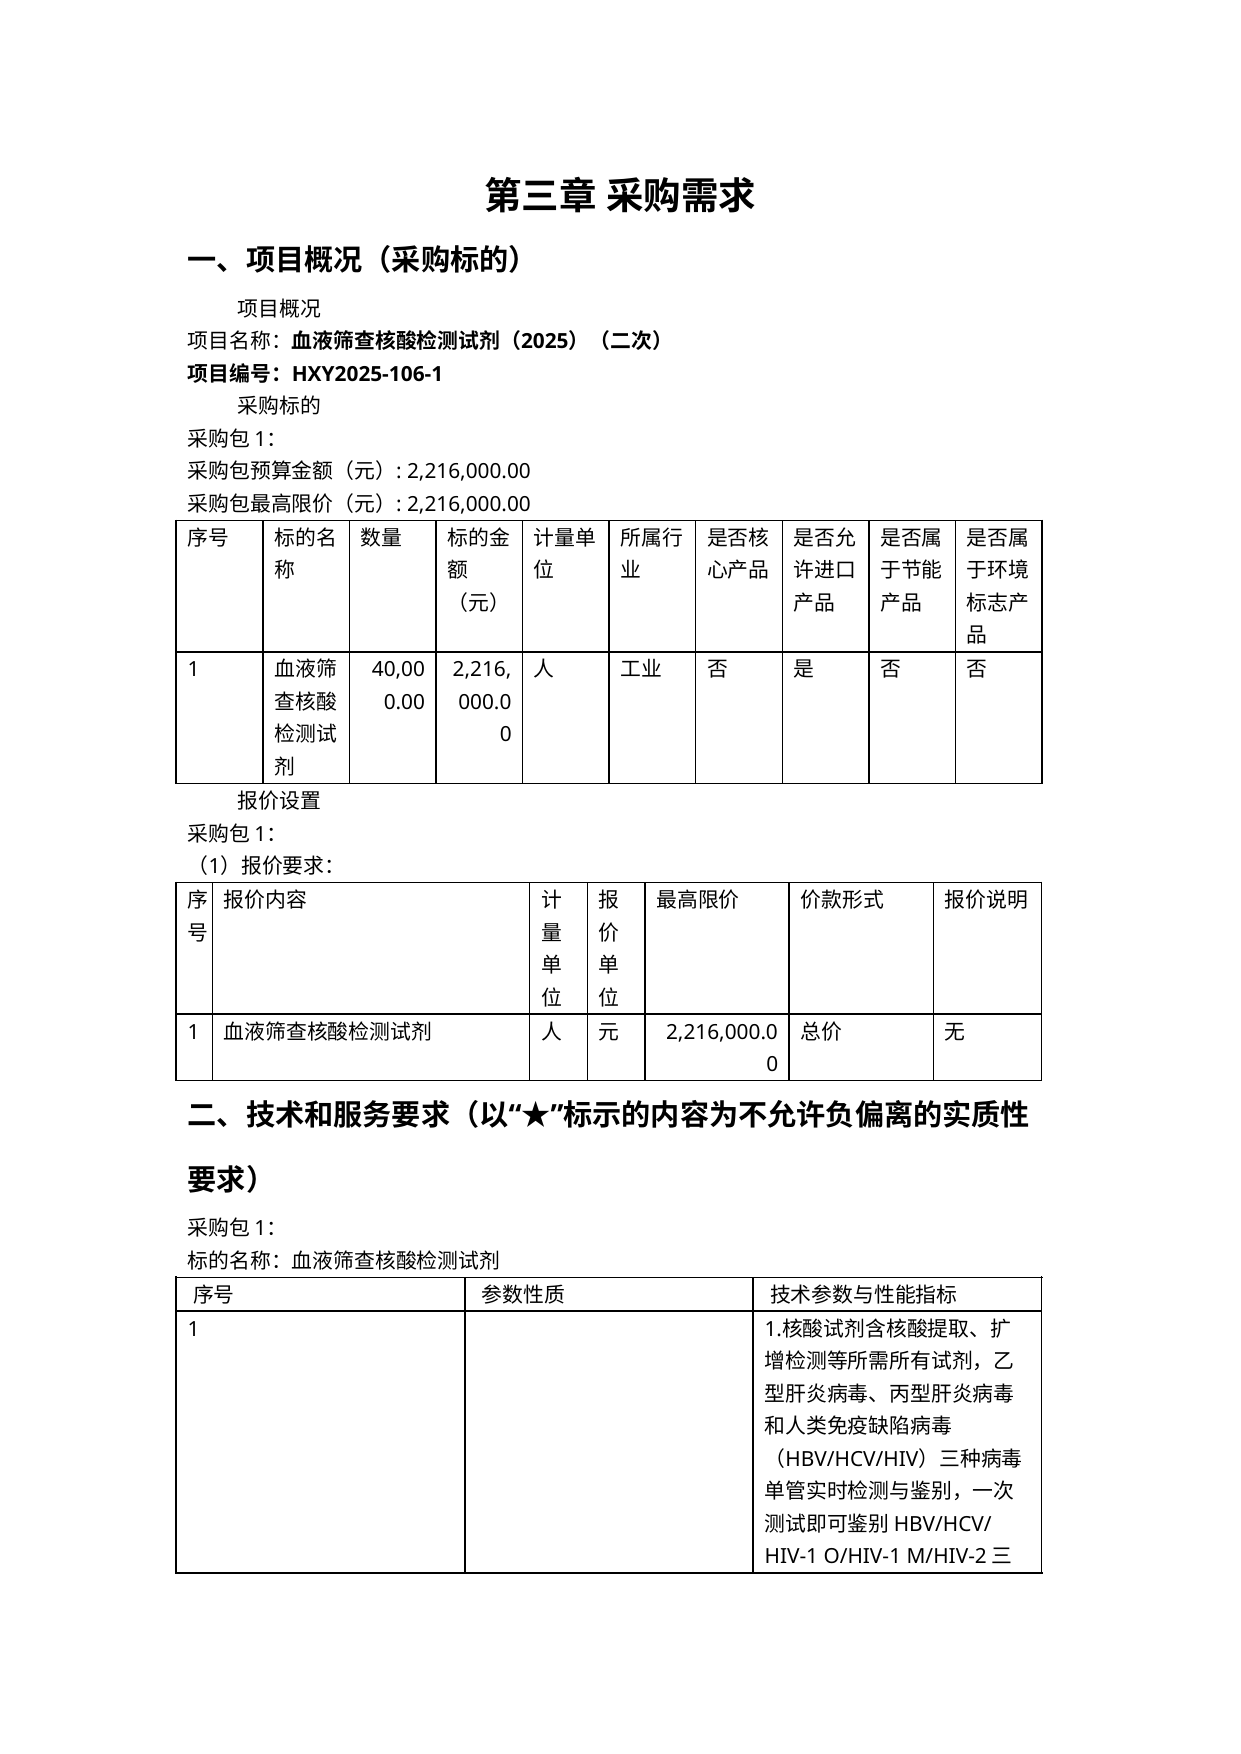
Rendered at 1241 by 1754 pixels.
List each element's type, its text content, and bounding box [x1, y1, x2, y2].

table_header 报价单位 [588, 883, 644, 1013]
table_cell [466, 1312, 752, 1572]
table_cell 1 [177, 1312, 464, 1572]
table_cell 是 [783, 653, 868, 783]
text 采购包最高限价（元）: 2,216,000.00 [187, 487, 1053, 519]
table_cell 2,216,000.00 [437, 653, 522, 783]
table_header 标的金额 （元） [437, 521, 522, 651]
text 一、项目概况（采购标的） [187, 227, 1053, 292]
table_header 序号 [177, 521, 262, 651]
table_header 标的名称 [264, 521, 349, 651]
table_cell 工业 [610, 653, 695, 783]
text 二、技术和服务要求（以“★”标示的内容为不允许负偏离的实质性要求） [187, 1081, 1053, 1211]
text 报价设置 [187, 784, 1053, 817]
table_cell 元 [588, 1015, 644, 1080]
text 采购标的 [187, 389, 1053, 422]
table_cell 1 [177, 653, 262, 783]
text 项目名称：血液筛查核酸检测试剂（2025）（二次） [187, 324, 1053, 357]
table_header 技术参数与性能指标 [754, 1278, 1041, 1310]
table_header 是否允许进口产品 [783, 521, 868, 651]
table_cell 否 [696, 653, 782, 783]
table_cell 血液筛查核酸检测试剂 [213, 1015, 529, 1080]
text 第三章 采购需求 [187, 162, 1053, 227]
table_cell 否 [956, 653, 1041, 783]
table_header 是否核心产品 [696, 521, 782, 651]
table_header 价款形式 [790, 883, 933, 1013]
text 采购包预算金额（元）: 2,216,000.00 [187, 454, 1053, 487]
table_header 所属行业 [610, 521, 695, 651]
table_header 最高限价 [646, 883, 788, 1013]
text （1）报价要求： [187, 849, 1053, 882]
table_header 计量单位 [523, 521, 608, 651]
text 采购包1： [187, 817, 1053, 849]
text 标的名称：血液筛查核酸检测试剂 [187, 1244, 1053, 1276]
table_cell 无 [934, 1015, 1041, 1080]
table_header 序号 [177, 1278, 464, 1310]
text 采购包1： [187, 422, 1053, 454]
table_header 报价说明 [934, 883, 1041, 1013]
table_header 参数性质 [466, 1278, 752, 1310]
table_cell 人 [530, 1015, 587, 1080]
table_cell 2,216,000.00 [646, 1015, 788, 1080]
table_header 是否属于节能产品 [870, 521, 955, 651]
table_cell 1 [177, 1015, 212, 1080]
text 项目概况 [187, 292, 1053, 324]
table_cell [754, 1312, 1041, 1572]
table_header 计量单位 [530, 883, 587, 1013]
text 采购包1： [187, 1211, 1053, 1244]
table_cell 否 [870, 653, 955, 783]
table_header 是否属于环境标志产品 [956, 521, 1041, 651]
table_header 序号 [177, 883, 212, 1013]
table_header 数量 [350, 521, 435, 651]
table_cell 血液筛查核酸检测试剂 [264, 653, 349, 783]
table_header 报价内容 [213, 883, 529, 1013]
table_cell 总价 [790, 1015, 933, 1080]
text 项目编号：HXY2025-106-1 [187, 357, 1053, 389]
table_cell 人 [523, 653, 608, 783]
table_cell 40,000.00 [350, 653, 435, 783]
